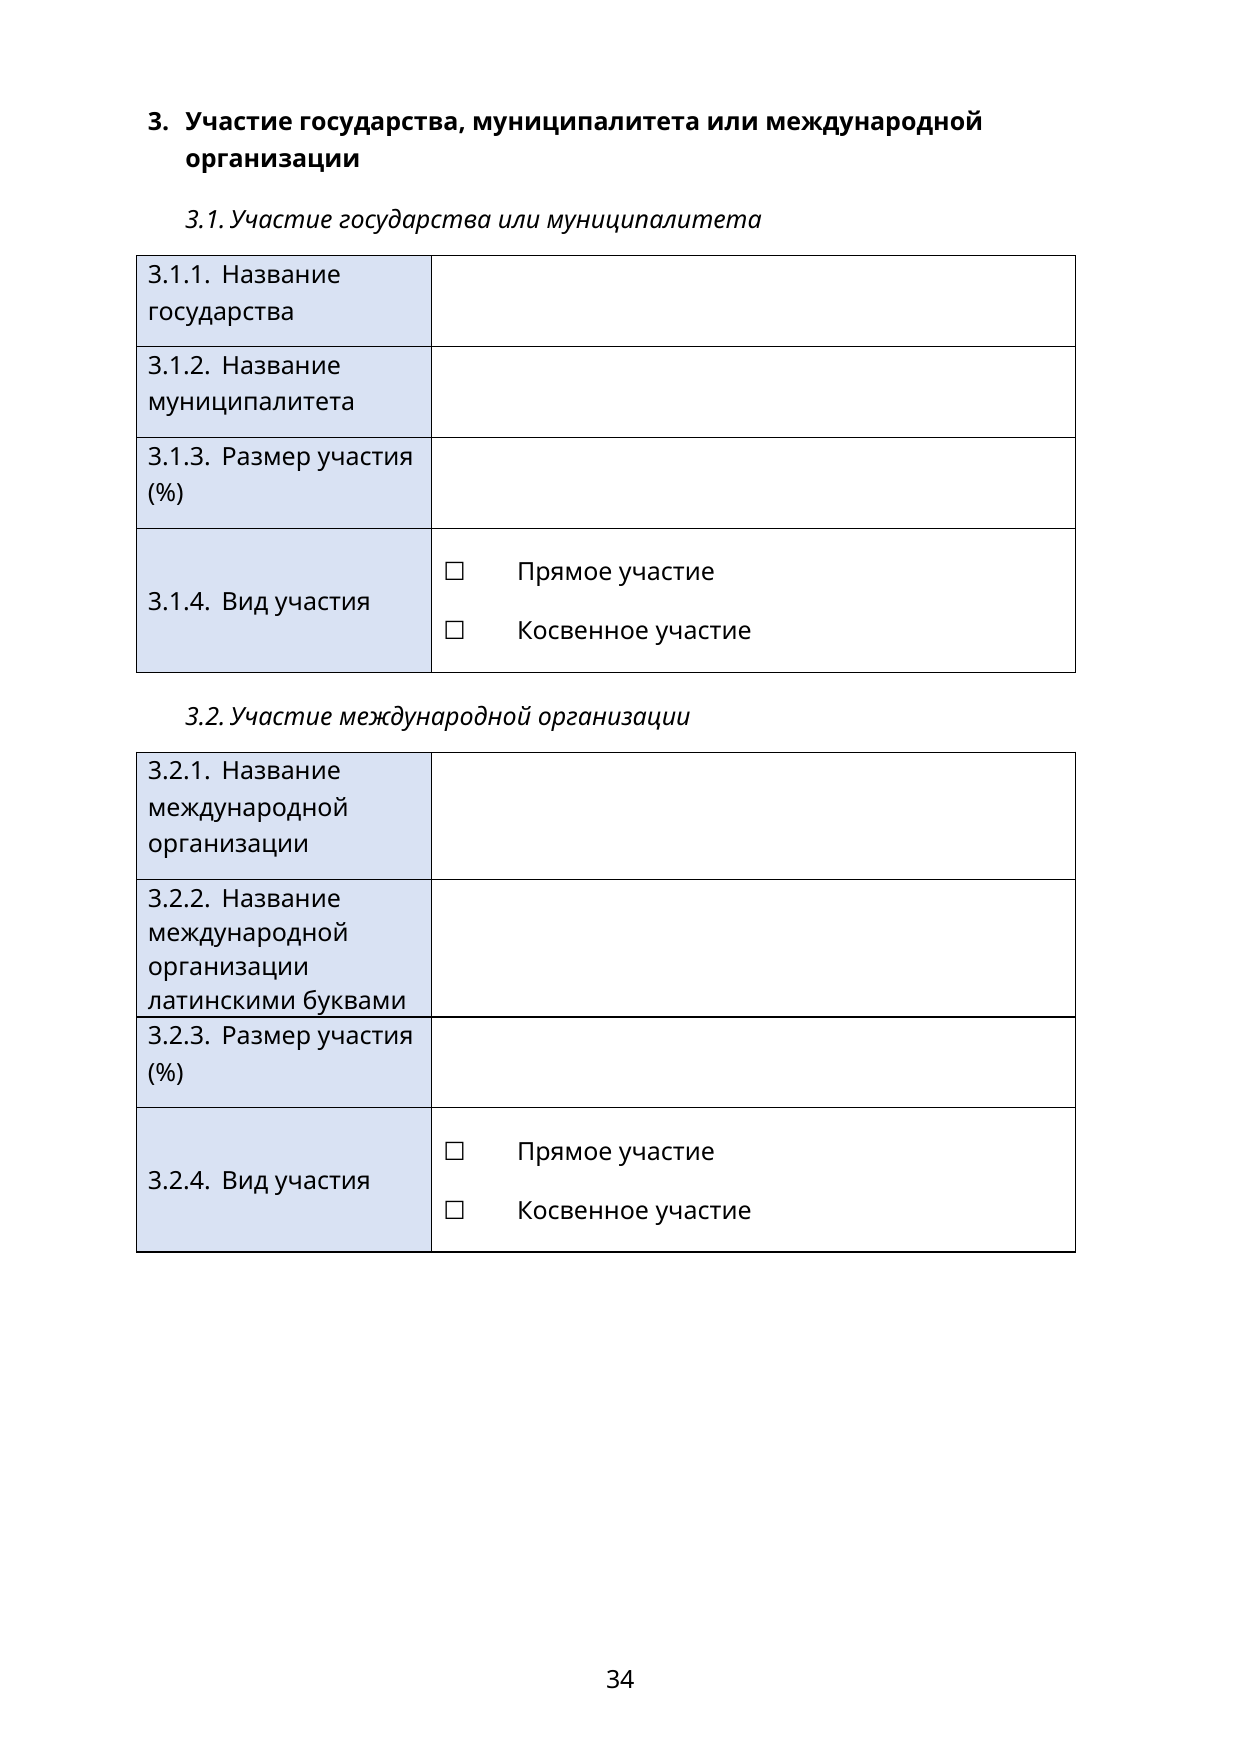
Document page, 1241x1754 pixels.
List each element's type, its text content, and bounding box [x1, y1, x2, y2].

list Участие государства или муниципалитета [185, 202, 1092, 236]
table_cell Размер участия (%) [137, 438, 431, 528]
table_cell Размер участия (%) [137, 1018, 431, 1107]
table_cell Вид участия [137, 529, 431, 672]
table_cell [432, 347, 1075, 437]
table_header Название международной организации [137, 753, 431, 879]
table_cell Название муниципалитета [137, 347, 431, 437]
table_cell Вид участия [137, 1108, 431, 1251]
table_cell [432, 1018, 1075, 1107]
table_cell [432, 438, 1075, 528]
table_cell Прямое участие Косвенное участие [432, 529, 1075, 672]
table_header [432, 753, 1075, 879]
table_cell Прямое участие Косвенное участие [432, 1108, 1075, 1251]
table_header [432, 256, 1075, 346]
table_cell Название международной организации латинскими буквами [137, 880, 431, 1016]
table_header Название государства [137, 256, 431, 346]
list Участие государства, муниципалитета или международной организации [148, 103, 1092, 174]
list Участие международной организации [185, 698, 1092, 732]
table_cell [432, 880, 1075, 1016]
